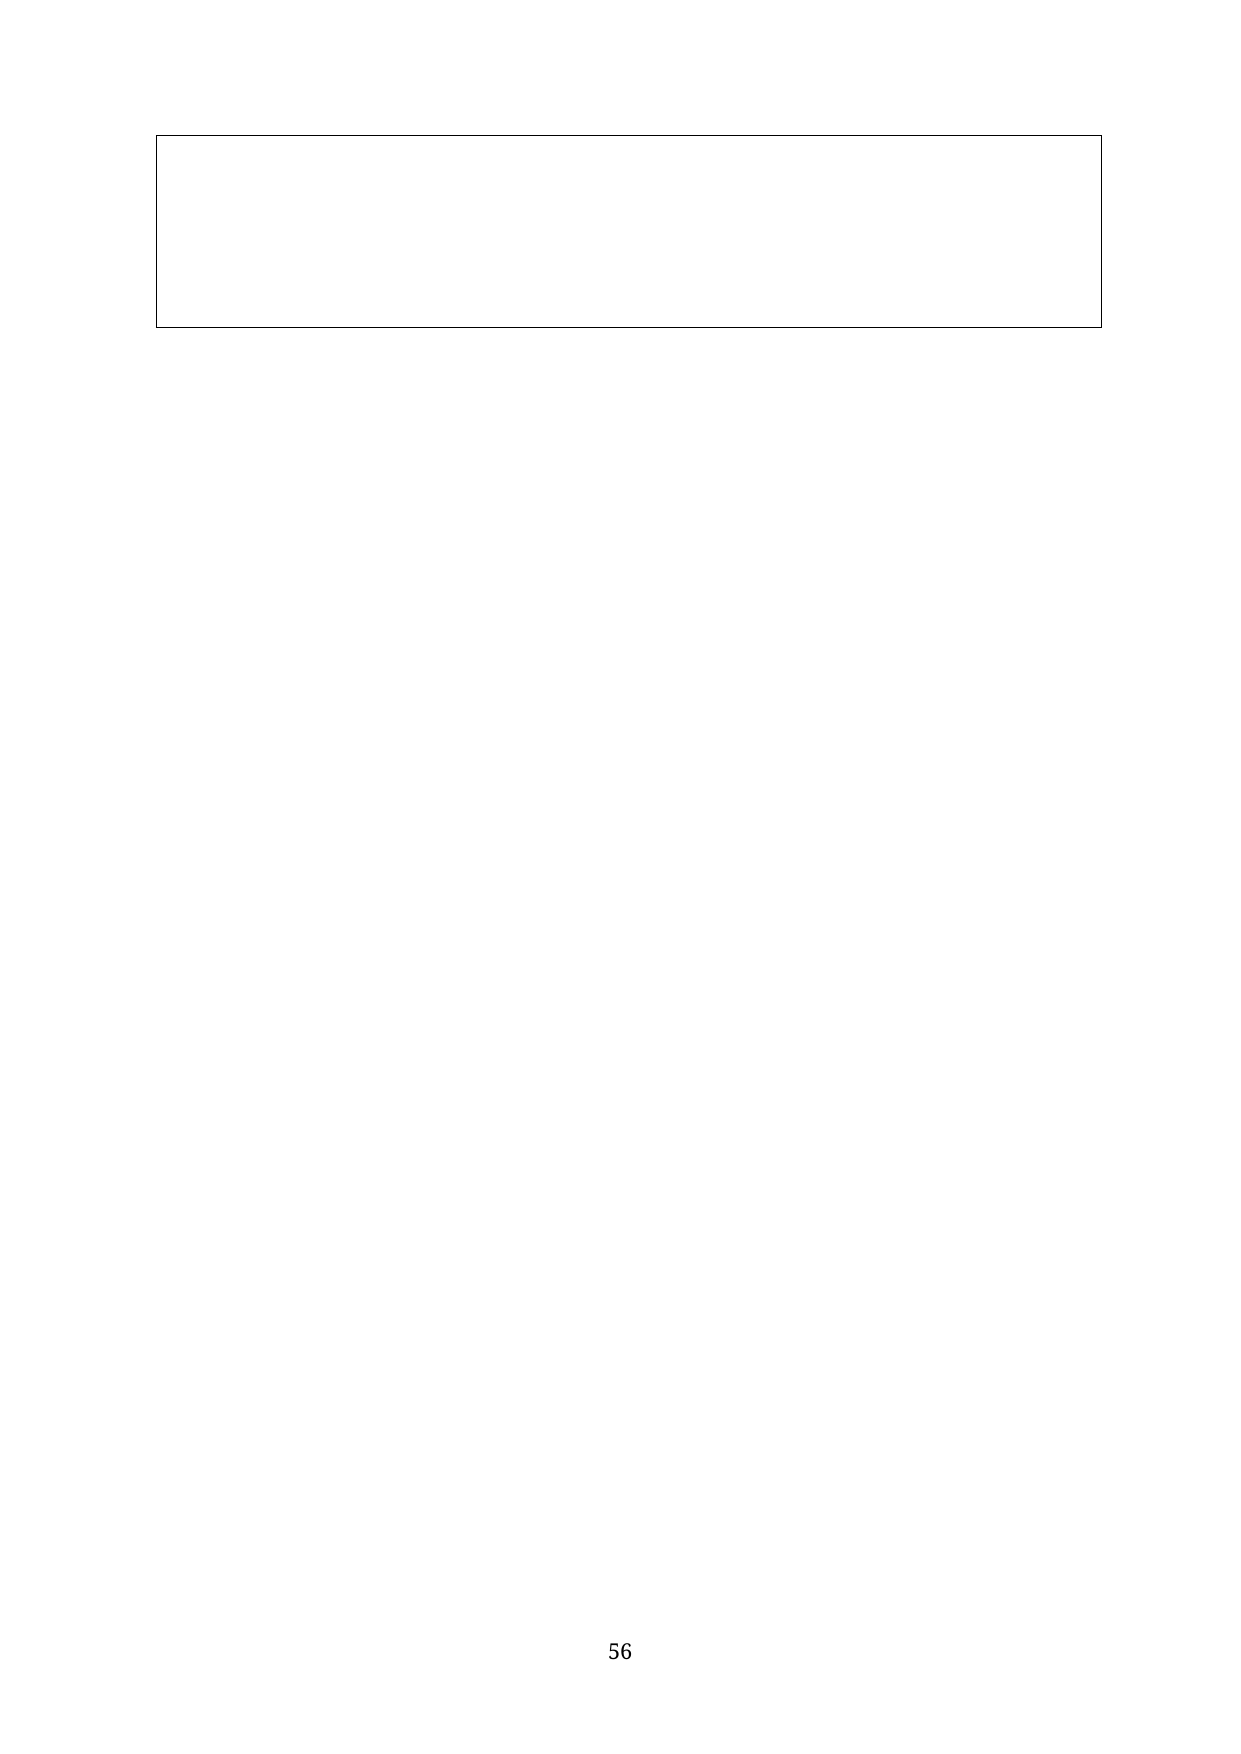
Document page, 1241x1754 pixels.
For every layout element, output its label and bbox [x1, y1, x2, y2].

table_header [157, 136, 1101, 327]
